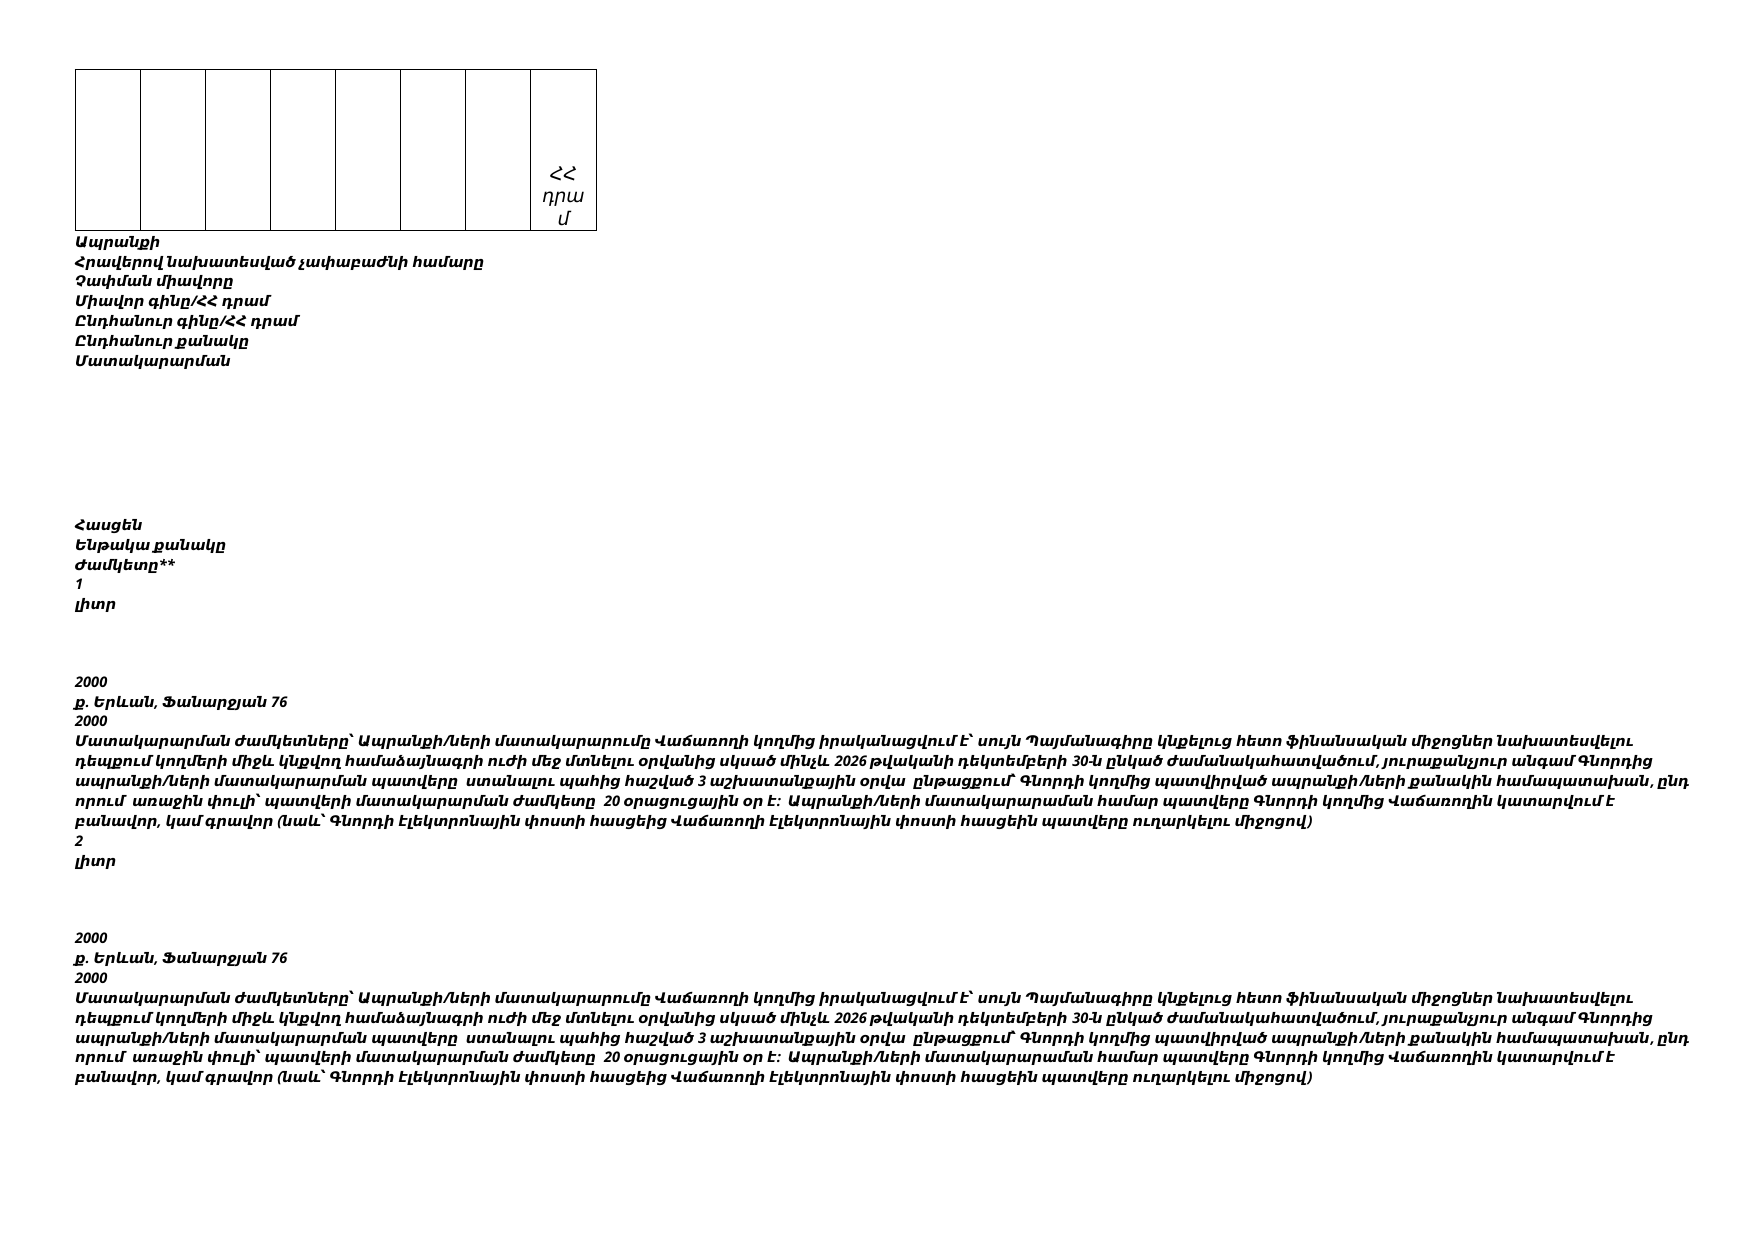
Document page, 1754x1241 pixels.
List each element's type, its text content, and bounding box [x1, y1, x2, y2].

text ՀՀ դրամ [542, 70, 585, 230]
